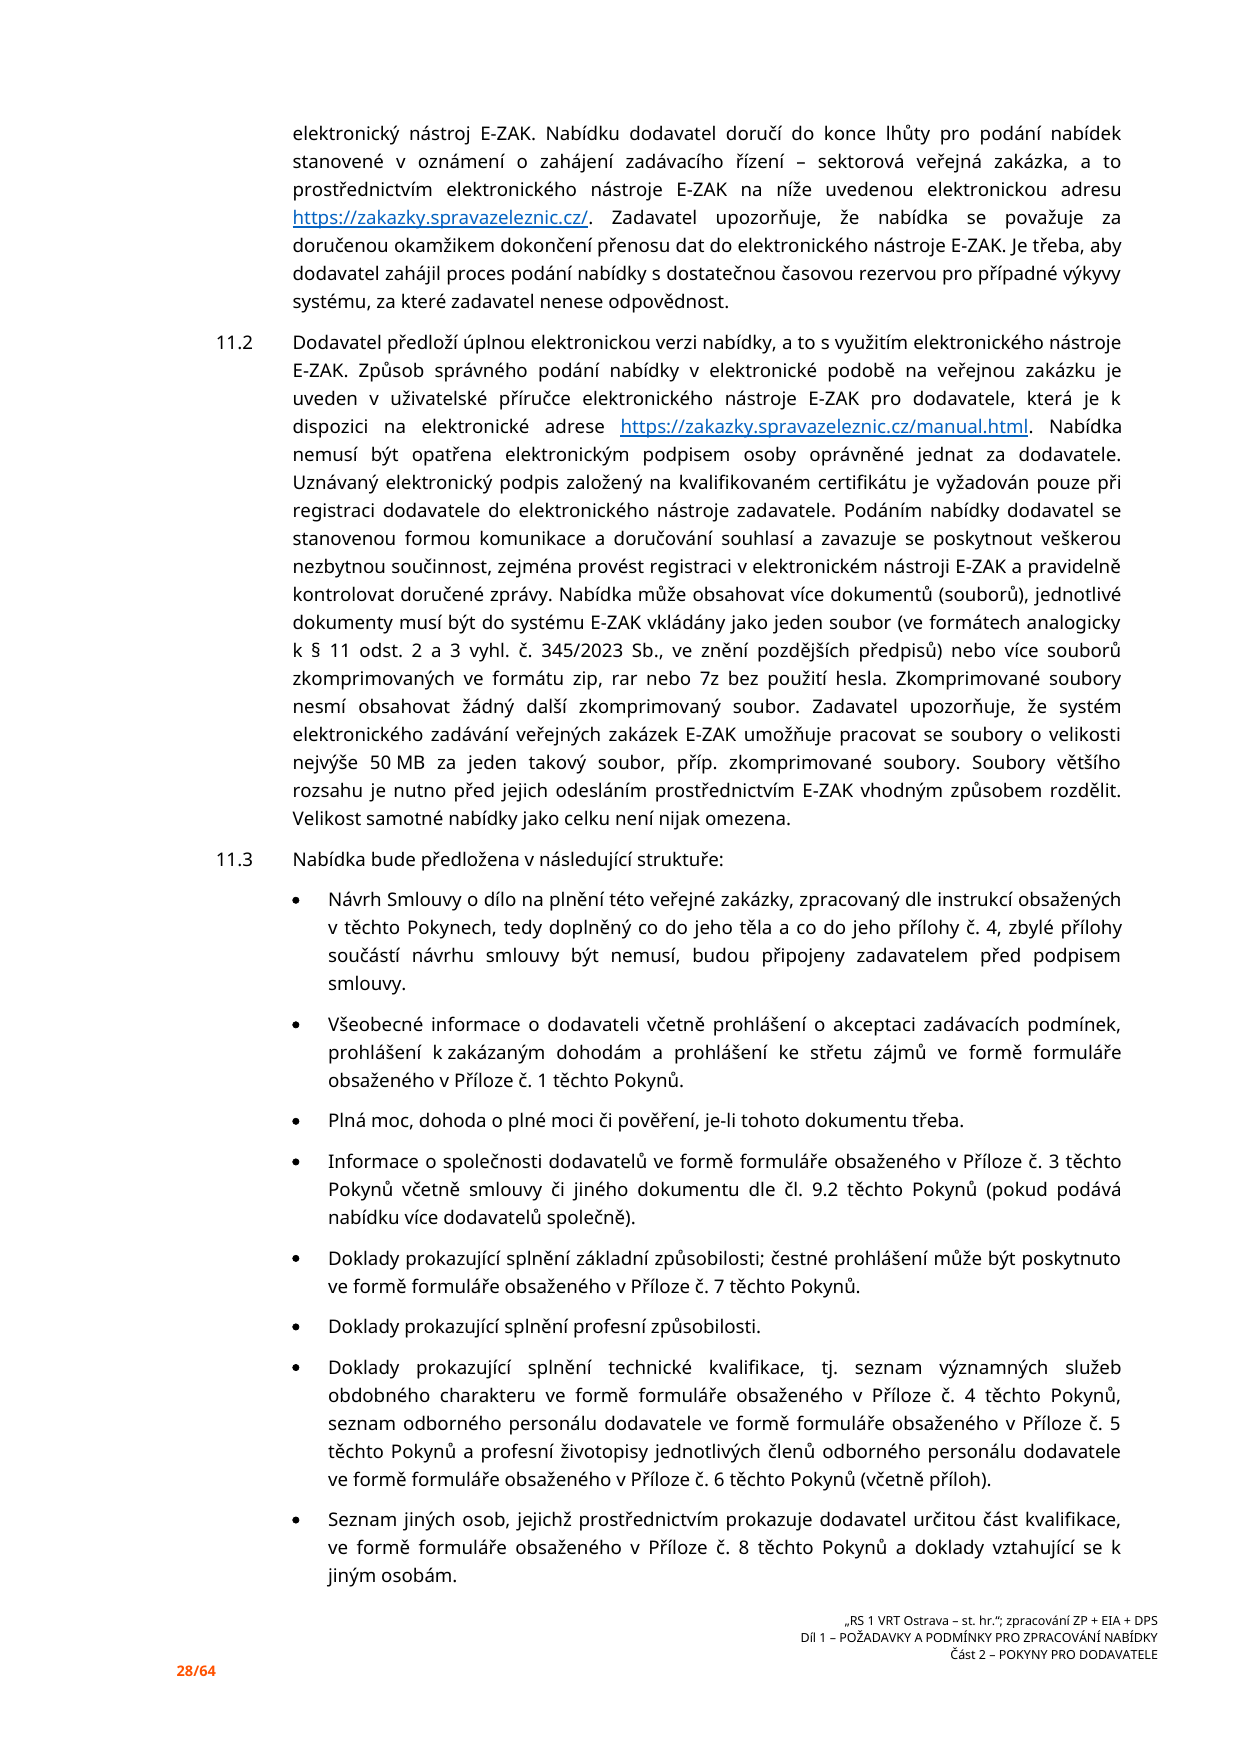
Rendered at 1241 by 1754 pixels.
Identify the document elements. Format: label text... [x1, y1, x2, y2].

text Dodavatel předloží úplnou elektronickou verzi nabídky, a to s využitím elektronického nástroje E-ZAK. Způsob správného podání nabídky v elektronické podobě na veřejnou zakázku je uveden v uživatelské příručce elektronického nástroje E-ZAK pro dodavatele, která je k dispozici na elektronické adrese https://zakazky.spravazeleznic.cz/manual.html. Nabídka nemusí být opatřena elektronickým podpisem osoby oprávněné jednat za dodavatele. Uznávaný elektronický podpis založený na kvalifikovaném certifikátu je vyžadován pouze při registraci dodavatele do elektronického nástroje zadavatele. Podáním nabídky dodavatel se stanovenou formou komunikace a doručování souhlasí a zavazuje se poskytnout veškerou nezbytnou součinnost, zejména provést registraci v elektronickém nástroji E-ZAK a pravidelně kontrolovat doručené zprávy. Nabídka může obsahovat více dokumentů (souborů), jednotlivé dokumenty musí být do systému E-ZAK vkládány jako jeden soubor (ve formátech analogicky k § 11 odst. 2 a 3 vyhl. č. 345/2023 Sb., ve znění pozdějších předpisů) nebo více souborů zkomprimovaných ve formátu zip, rar nebo 7z bez použití hesla. Zkomprimované soubory nesmí obsahovat žádný další zkomprimovaný soubor. Zadavatel upozorňuje, že systém elektronického zadávání veřejných zakázek E-ZAK umožňuje pracovat se soubory o velikosti nejvýše 50 MB za jeden takový soubor, příp. zkomprimované soubory. Soubory většího rozsahu je nutno před jejich odesláním prostřednictvím E-ZAK vhodným způsobem rozdělit. Velikost samotné nabídky jako celku není nijak omezena. [216, 329, 1122, 831]
text Plná moc, dohoda o plné moci či pověření, je-li tohoto dokumentu třeba. [292, 1108, 1122, 1133]
text Doklady prokazující splnění základní způsobilosti; čestné prohlášení může být poskytnuto ve formě formuláře obsaženého v Příloze č. 7 těchto Pokynů. [292, 1245, 1122, 1298]
text Informace o společnosti dodavatelů ve formě formuláře obsaženého v Příloze č. 3 těchto Pokynů včetně smlouvy či jiného dokumentu dle čl. 9.2 těchto Pokynů (pokud podává nabídku více dodavatelů společně). [292, 1148, 1122, 1230]
text Všeobecné informace o dodavateli včetně prohlášení o akceptaci zadávacích podmínek, prohlášení k zakázaným dohodám a prohlášení ke střetu zájmů ve formě formuláře obsaženého v Příloze č. 1 těchto Pokynů. [292, 1011, 1122, 1093]
text Seznam jiných osob, jejichž prostřednictvím prokazuje dodavatel určitou část kvalifikace, ve formě formuláře obsaženého v Příloze č. 8 těchto Pokynů a doklady vztahující se k jiným osobám. [292, 1507, 1122, 1588]
text Nabídka bude předložena v následující struktuře: [216, 846, 1122, 872]
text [216, 121, 1122, 314]
text Doklady prokazující splnění profesní způsobilosti. [292, 1313, 1122, 1339]
text Doklady prokazující splnění technické kvalifikace, tj. seznam významných služeb obdobného charakteru ve formě formuláře obsaženého v Příloze č. 4 těchto Pokynů, seznam odborného personálu dodavatele ve formě formuláře obsaženého v Příloze č. 5 těchto Pokynů a profesní životopisy jednotlivých členů odborného personálu dodavatele ve formě formuláře obsaženého v Příloze č. 6 těchto Pokynů (včetně příloh). [292, 1354, 1122, 1492]
text Návrh Smlouvy o dílo na plnění této veřejné zakázky, zpracovaný dle instrukcí obsažených v těchto Pokynech, tedy doplněný co do jeho těla a co do jeho přílohy č. 4, zbylé přílohy součástí návrhu smlouvy být nemusí, budou připojeny zadavatelem před podpisem smlouvy. [292, 887, 1122, 996]
